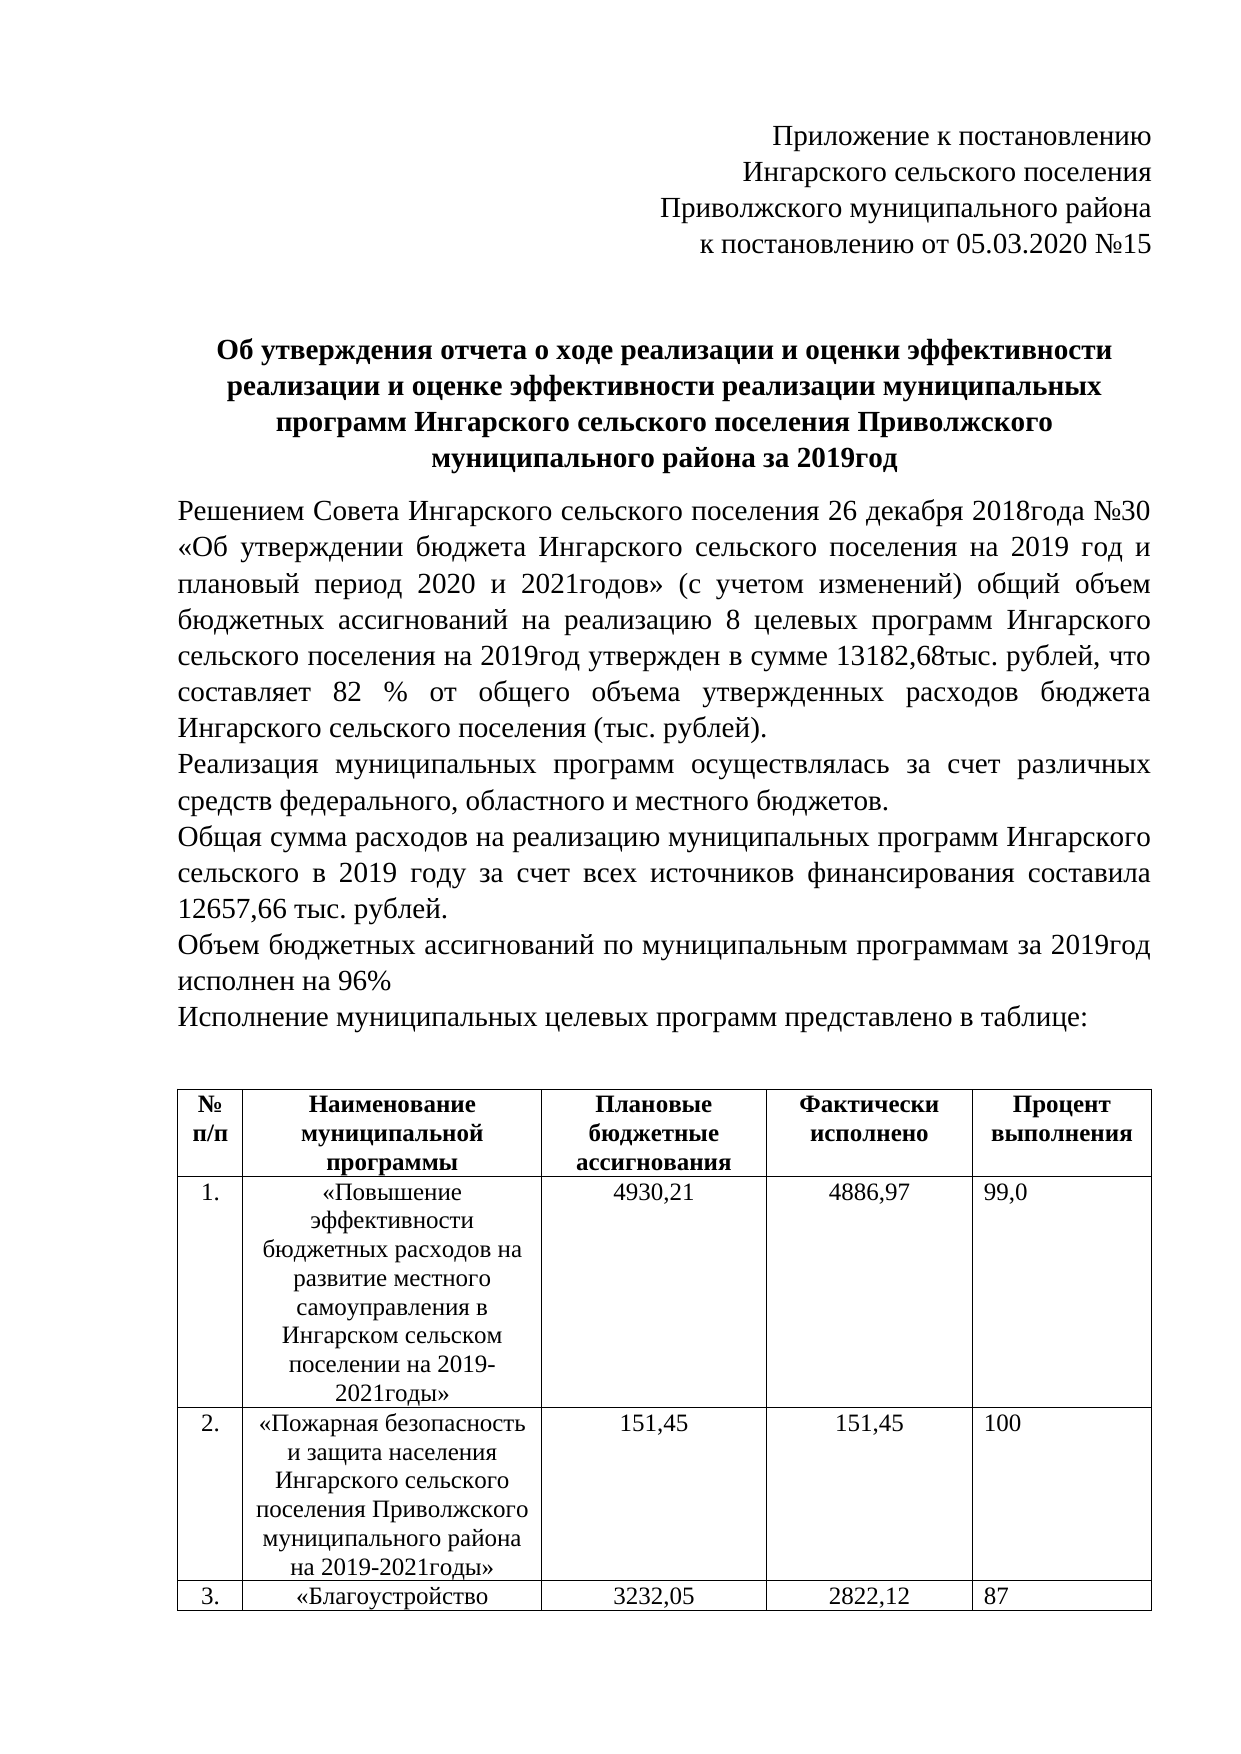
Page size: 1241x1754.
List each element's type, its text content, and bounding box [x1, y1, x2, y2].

text Приложение к постановлению [177, 118, 1152, 152]
table_header № п/п [178, 1090, 242, 1176]
text Объем бюджетных ассигнований по муниципальным программам за 2019год исполнен на 96% [177, 927, 1152, 997]
table_cell 100 [973, 1408, 1151, 1580]
table_cell 2822,12 [767, 1581, 972, 1610]
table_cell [243, 1581, 541, 1610]
table_header Наименование муниципальной программы [243, 1090, 541, 1176]
table_cell 4930,21 [542, 1177, 766, 1407]
text Исполнение муниципальных целевых программ представлено в таблице: [177, 999, 1152, 1033]
table_cell 1. [178, 1177, 242, 1407]
table_cell 3. [178, 1581, 242, 1610]
text Об утверждения отчета о ходе реализации и оценки эффективности реализации и оценке эффективности реализации муниципальных программ Ингарского сельского поселения Приволжского муниципального района за 2019год [177, 332, 1152, 474]
table_cell 99,0 [973, 1177, 1151, 1407]
table_cell 2. [178, 1408, 242, 1580]
table_cell 151,45 [767, 1408, 972, 1580]
text Приволжского муниципального района [177, 190, 1152, 224]
table_cell 3232,05 [542, 1581, 766, 1610]
table_cell «Повышение эффективности бюджетных расходов на развитие местного самоуправления в Ингарском сельском поселении на 2019-2021годы» [243, 1177, 541, 1407]
table_cell 87 [973, 1581, 1151, 1610]
table_cell 4886,97 [767, 1177, 972, 1407]
table_header Фактически исполнено [767, 1090, 972, 1176]
table_cell 151,45 [542, 1408, 766, 1580]
text Ингарского сельского поселения [177, 154, 1152, 188]
text к постановлению от 05.03.2020 №15 [177, 227, 1152, 260]
table_cell «Пожарная безопасность и защита населения Ингарского сельского поселения Приволжского муниципального района на 2019-2021годы» [243, 1408, 541, 1580]
table_header Плановые бюджетные ассигнования [542, 1090, 766, 1176]
text Общая сумма расходов на реализацию муниципальных программ Ингарского сельского в 2019 году за счет всех источников финансирования составила 12657,66 тыс. рублей. [177, 819, 1152, 924]
text Решением Совета Ингарского сельского поселения 26 декабря 2018года №30 «Об утверждении бюджета Ингарского сельского поселения на 2019 год и плановый период 2020 и 2021годов» (с учетом изменений) общий объем бюджетных ассигнований на реализацию 8 целевых программ Ингарского сельского поселения на 2019год утвержден в сумме 13182,68тыс. рублей, что составляет 82 % от общего объема утвержденных расходов бюджета Ингарского сельского поселения (тыс. рублей). [177, 493, 1152, 744]
table_header Процент выполнения [973, 1090, 1151, 1176]
text Реализация муниципальных программ осуществлялась за счет различных средств федерального, областного и местного бюджетов. [177, 746, 1152, 816]
